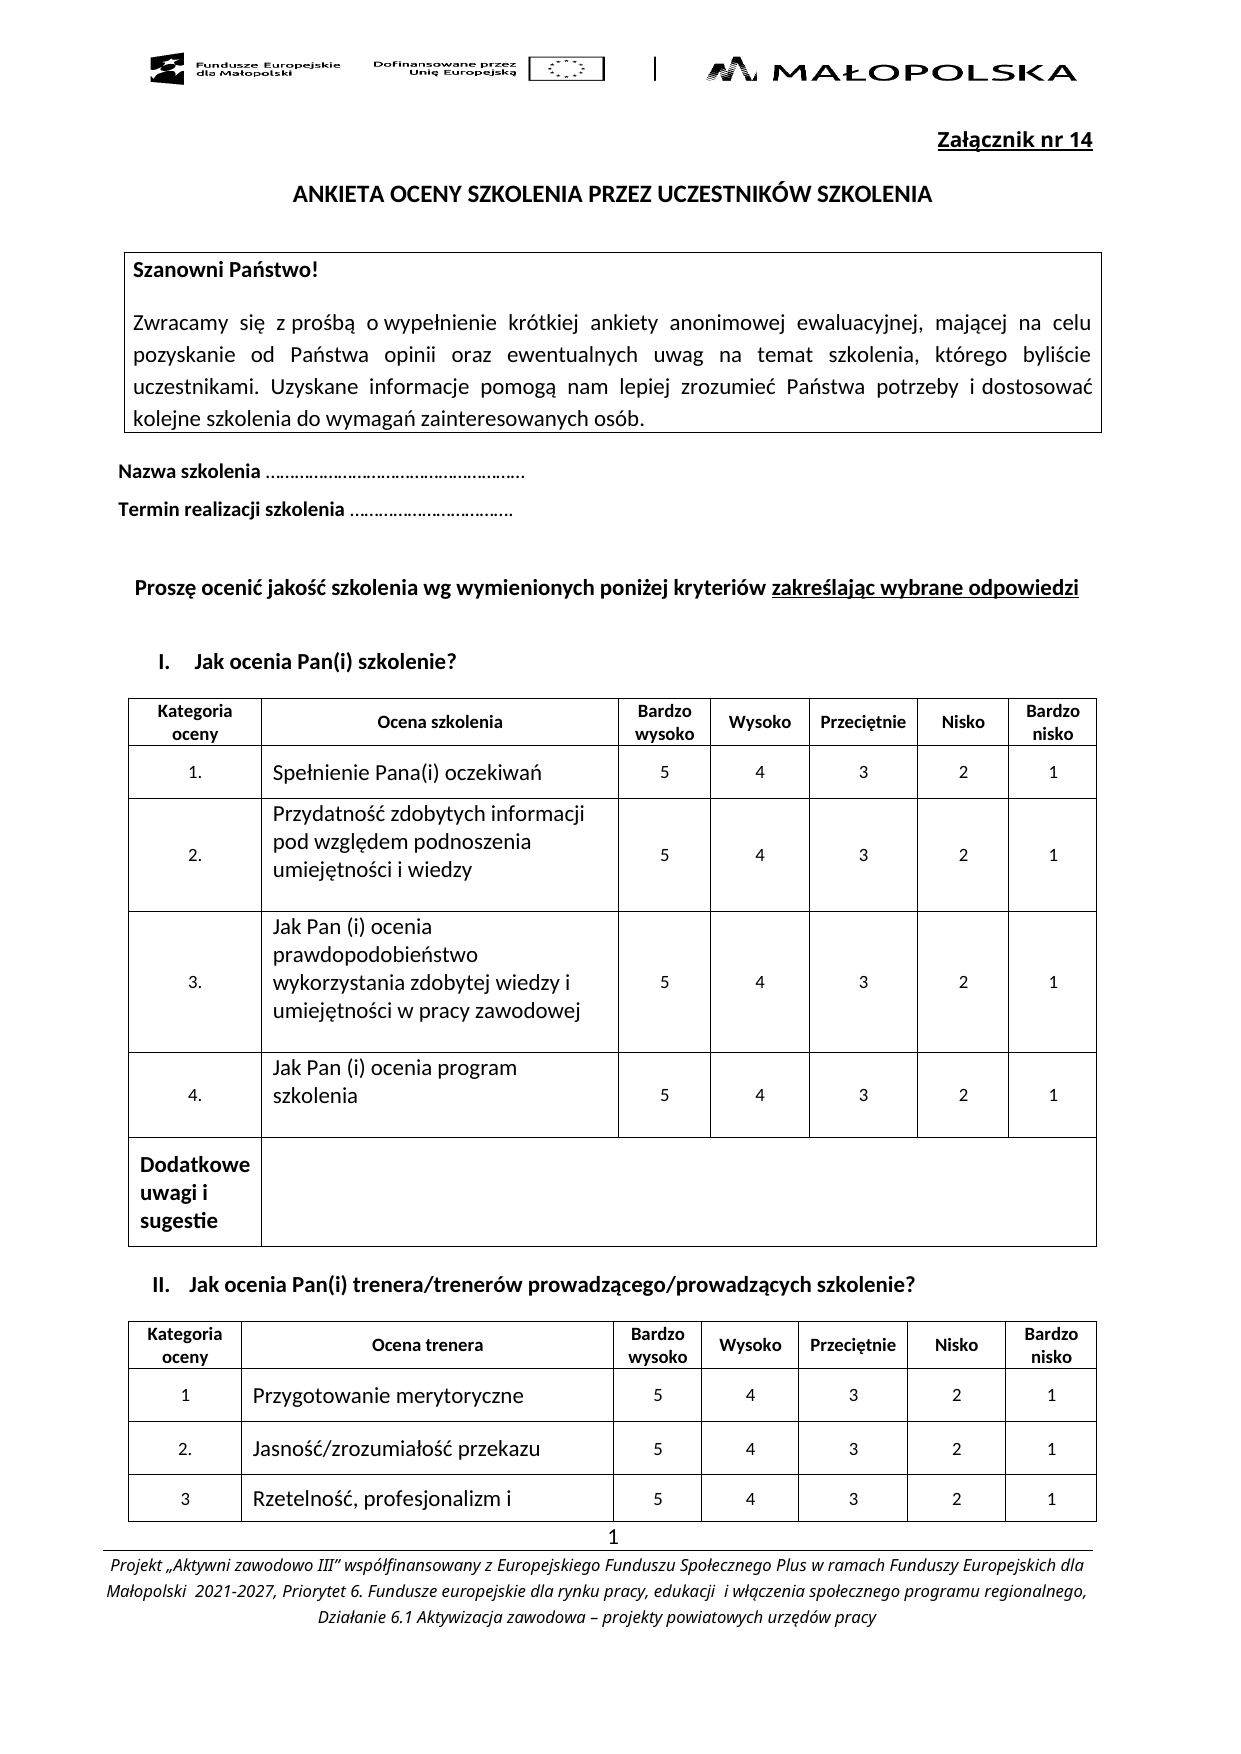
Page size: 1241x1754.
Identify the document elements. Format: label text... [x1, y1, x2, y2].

table_cell 5 [619, 1053, 710, 1137]
table_cell 5 [614, 1369, 701, 1421]
table_cell 2 [918, 1053, 1008, 1137]
table_cell 3 [810, 799, 917, 911]
table_cell 1 [1009, 1053, 1096, 1137]
text Szanowni Państwo! [125, 253, 1101, 283]
text Termin realizacji szkolenia ……………………………. [118, 497, 1093, 522]
table_cell 4 [702, 1422, 798, 1474]
table_cell 5 [614, 1422, 701, 1474]
table_cell [262, 1138, 1096, 1246]
table_header Ocena szkolenia [262, 699, 618, 744]
table_cell Spełnienie Pana(i) oczekiwań [262, 746, 618, 798]
table_cell 2 [918, 912, 1008, 1052]
table_cell 1 [1009, 799, 1096, 911]
table_cell 3 [810, 912, 917, 1052]
table_cell 2 [918, 799, 1008, 911]
table_cell 1 [1006, 1422, 1096, 1474]
table_cell Jak Pan (i) ocenia program szkolenia [262, 1053, 618, 1137]
list Jak ocenia Pan(i) szkolenie? [170, 647, 1093, 675]
table_cell 3 [799, 1369, 907, 1421]
table_header Przeciętnie [799, 1322, 907, 1368]
table_cell 2 [918, 746, 1008, 798]
text Nazwa szkolenia ……………………………………………… [118, 458, 1093, 484]
list Jak ocenia Pan(i) trenera/trenerów prowadzącego/prowadzących szkolenie? [170, 1270, 1093, 1298]
text Załącznik nr 14 [133, 125, 1093, 154]
table_header Nisko [918, 699, 1008, 744]
table_cell 2. [129, 799, 261, 911]
table_cell Przydatność zdobytych informacji pod względem podnoszenia umiejętności i wiedzy [262, 799, 618, 911]
table_cell 4 [702, 1369, 798, 1421]
table_cell 1 [1009, 912, 1096, 1052]
table_header Przeciętnie [810, 699, 917, 744]
table_cell Przygotowanie merytoryczne [242, 1369, 613, 1421]
table_cell 1 [1006, 1475, 1096, 1521]
table_cell 3 [810, 1053, 917, 1137]
table_cell 5 [619, 912, 710, 1052]
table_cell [242, 1475, 613, 1521]
table_cell Jak Pan (i) ocenia prawdopodobieństwo wykorzystania zdobytej wiedzy i umiejętności w pracy zawodowej [262, 912, 618, 1052]
table_header Wysoko [702, 1322, 798, 1368]
table_cell 4 [711, 912, 809, 1052]
table_cell 1. [129, 746, 261, 798]
table_header Bardzo nisko [1009, 699, 1096, 744]
table_cell 2 [908, 1422, 1005, 1474]
table_cell 4 [711, 799, 809, 911]
table_cell 2. [129, 1422, 241, 1474]
table_cell Jasność/zrozumiałość przekazu [242, 1422, 613, 1474]
table_cell 5 [614, 1475, 701, 1521]
table_cell 1 [1009, 746, 1096, 798]
table_cell 4. [129, 1053, 261, 1137]
text ANKIETA OCENY SZKOLENIA PRZEZ UCZESTNIKÓW SZKOLENIA [133, 179, 1093, 209]
table_header Wysoko [711, 699, 809, 744]
table_header Kategoria oceny [129, 699, 261, 744]
table_cell 3 [810, 746, 917, 798]
table_cell 4 [702, 1475, 798, 1521]
table_cell 3 [129, 1475, 241, 1521]
table_cell 4 [711, 1053, 809, 1137]
table_header Kategoria oceny [129, 1322, 241, 1368]
table_header Bardzo wysoko [619, 699, 710, 744]
table_header Nisko [908, 1322, 1005, 1368]
table_cell 3 [799, 1475, 907, 1521]
table_cell 1 [129, 1369, 241, 1421]
table_cell 2 [908, 1369, 1005, 1421]
table_cell 5 [619, 746, 710, 798]
table_header Bardzo nisko [1006, 1322, 1096, 1368]
text Zwracamy się z prośbą o wypełnienie krótkiej ankiety anonimowej ewaluacyjnej, mającej na celu pozyskanie od Państwa opinii oraz ewentualnych uwag na temat szkolenia, którego byliście uczestnikami. Uzyskane informacje pomogą nam lepiej zrozumieć Państwa potrzeby i dostosować kolejne szkolenia do wymagań zainteresowanych osób. [125, 305, 1101, 432]
table_header Bardzo wysoko [614, 1322, 701, 1368]
table_cell Dodatkowe uwagi i sugestie [129, 1138, 261, 1246]
table_cell 2 [908, 1475, 1005, 1521]
table_cell 3. [129, 912, 261, 1052]
table_cell 5 [619, 799, 710, 911]
table_header Ocena trenera [242, 1322, 613, 1368]
table_cell 4 [711, 746, 809, 798]
text Proszę ocenić jakość szkolenia wg wymienionych poniżej kryteriów zakreślając wybrane odpowiedzi [118, 573, 1096, 601]
picture [133, 44, 1093, 93]
table_cell 3 [799, 1422, 907, 1474]
table_cell 1 [1006, 1369, 1096, 1421]
